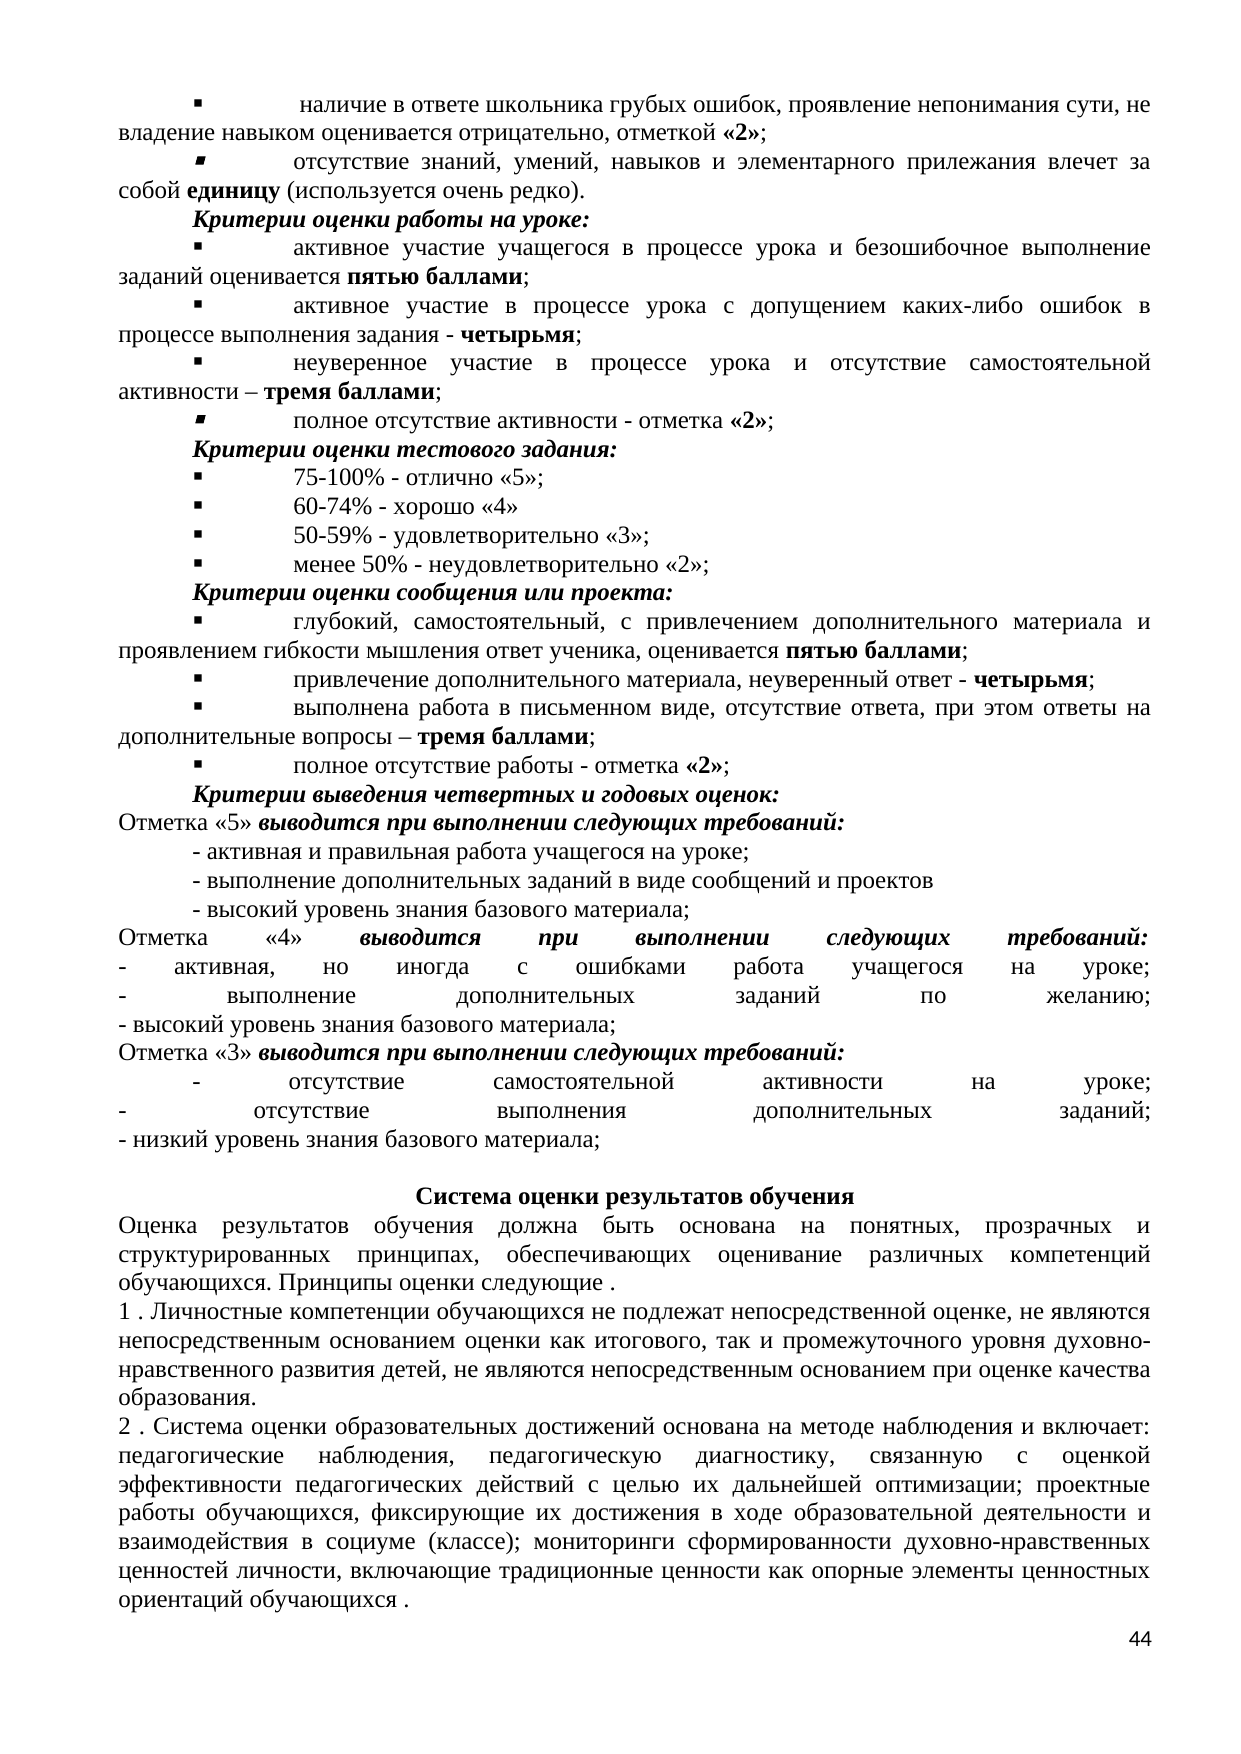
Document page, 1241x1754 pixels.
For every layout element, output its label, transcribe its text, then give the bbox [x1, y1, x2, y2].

list неуверенное участие в процессе урока и отсутствие самостоятельной активности – тремя баллами; [118, 347, 1152, 405]
list глубокий, самостоятельный, с привлечением дополнительного материала и проявлением гибкости мышления ответ ученика, оценивается пятью баллами; [118, 606, 1152, 664]
text Критерии оценки тестового задания: [118, 434, 1152, 462]
list наличие в ответе школьника грубых ошибок, проявление непонимания сути, не владение навыком оценивается отрицательно, отметкой «2»; [118, 89, 1152, 146]
text Критерии оценки работы на уроке: [118, 204, 1152, 232]
text Критерии оценки сообщения или проекта: [118, 577, 1152, 606]
list активное участие учащегося в процессе урока и безошибочное выполнение заданий оценивается пятью баллами; [118, 232, 1152, 290]
text Отметка «5» выводится при выполнении следующих требований: [118, 807, 1152, 836]
list активное участие в процессе урока с допущением каких-либо ошибок в процессе выполнения задания - четырьмя; [118, 290, 1152, 347]
list привлечение дополнительного материала, неуверенный ответ - четырьмя; [118, 664, 1152, 692]
list 60-74% - хорошо «4» [118, 491, 1152, 520]
list 75-100% - отлично «5»; [118, 462, 1152, 491]
text Отметка «3» выводится при выполнении следующих требований: [118, 1037, 1152, 1066]
list выполнена работа в письменном виде, отсутствие ответа, при этом ответы на дополнительные вопросы – тремя баллами; [118, 692, 1152, 750]
text 1 . Личностные компетенции обучающихся не подлежат непосредственной оценке, не являются непосредственным основанием оценки как итогового, так и промежуточного уровня духовно-нравственного развития детей, не являются непосредственным основанием при оценке качества образования. [118, 1296, 1152, 1411]
list менее 50% - неудовлетворительно «2»; [118, 549, 1152, 577]
text Оценка результатов обучения должна быть основана на понятных, прозрачных и структурированных принципах, обеспечивающих оценивание различных компетенций обучающихся. Принципы оценки следующие . [118, 1210, 1152, 1296]
list полное отсутствие работы - отметка «2»; [118, 750, 1152, 779]
text - выполнение дополнительных заданий в виде сообщений и проектов [118, 865, 1152, 894]
text Критерии выведения четвертных и годовых оценок: [118, 779, 1152, 807]
text Система оценки результатов обучения [118, 1181, 1152, 1210]
text Отметка «4» выводится при выполнении следующих требований: - активная, но иногда с ошибками работа учащегося на уроке; - выполнение дополнительных заданий по желанию; - высокий уровень знания базового материала; [118, 922, 1152, 1037]
list отсутствие знаний, умений, навыков и элементарного прилежания влечет за собой единицу (используется очень редко). [118, 146, 1152, 204]
text - отсутствие самостоятельной активности на уроке; - отсутствие выполнения дополнительных заданий; - низкий уровень знания базового материала; [118, 1066, 1152, 1152]
text 2 . Система оценки образовательных достижений основана на методе наблюдения и включает: педагогические наблюдения, педагогическую диагностику, связанную с оценкой эффективности педагогических действий с целью их дальнейшей оптимизации; проектные работы обучающихся, фиксирующие их достижения в ходе образовательной деятельности и взаимодействия в социуме (классе); мониторинги сформированности духовно-нравственных ценностей личности, включающие традиционные ценности как опорные элементы ценностных ориентаций обучающихся . [118, 1411, 1152, 1612]
text - высокий уровень знания базового материала; [118, 894, 1152, 922]
list 50-59% - удовлетворительно «3»; [118, 520, 1152, 549]
text - активная и правильная работа учащегося на уроке; [118, 836, 1152, 865]
list полное отсутствие активности - отметка «2»; [118, 405, 1152, 434]
